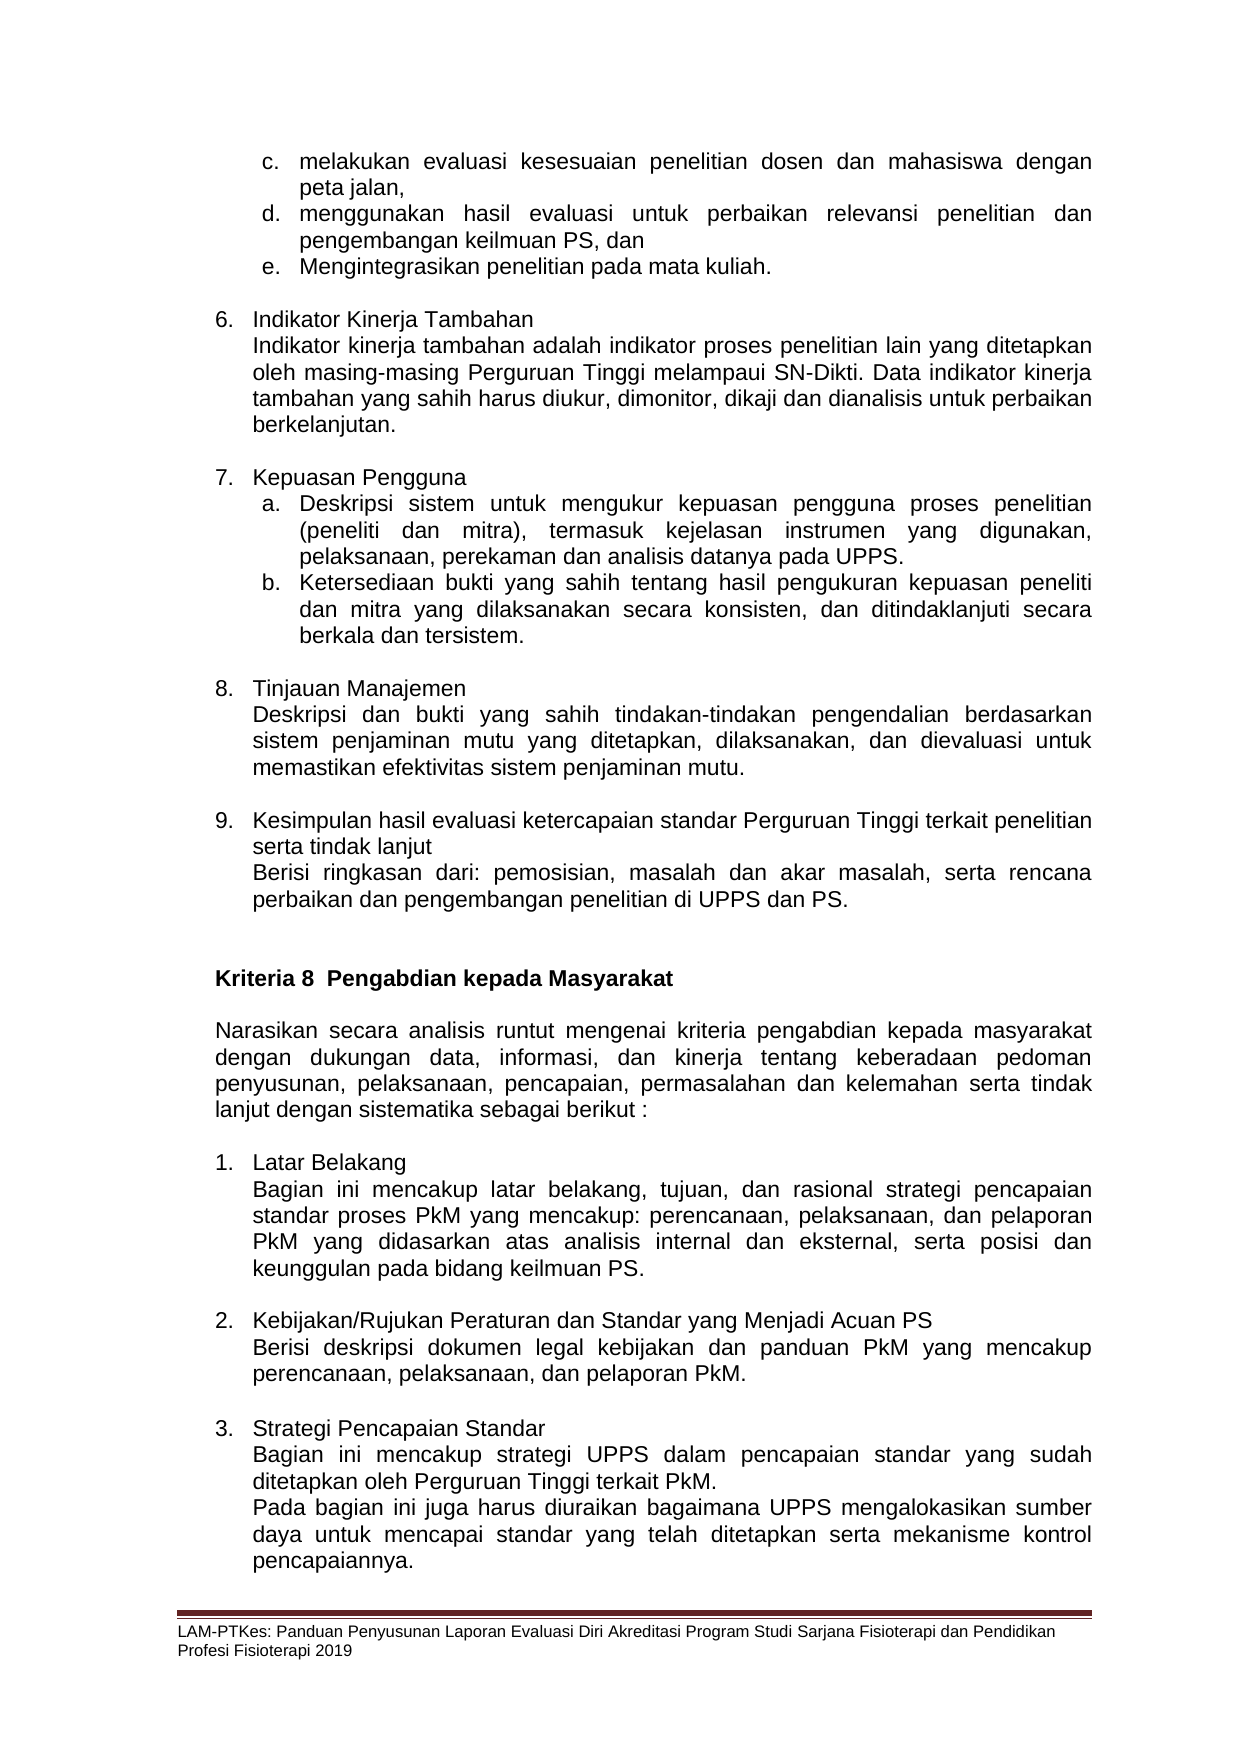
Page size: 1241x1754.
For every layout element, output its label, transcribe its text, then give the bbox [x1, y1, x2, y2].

list melakukan evaluasi kesesuaian penelitian dosen dan mahasiswa dengan peta jalan, [262, 148, 1092, 200]
text Berisi deskripsi dokumen legal kebijakan dan panduan PkM yang mencakup perencanaan, pelaksanaan, dan pelaporan PkM. [252, 1334, 1092, 1386]
list menggunakan hasil evaluasi untuk perbaikan relevansi penelitian dan pengembangan keilmuan PS, dan [262, 200, 1092, 253]
list Kebijakan/Rujukan Peraturan dan Standar yang Menjadi Acuan PS [215, 1307, 1092, 1334]
list Mengintegrasikan penelitian pada mata kuliah. [262, 253, 1092, 279]
text Deskripsi dan bukti yang sahih tindakan-tindakan pengendalian berdasarkan sistem penjaminan mutu yang ditetapkan, dilaksanakan, dan dievaluasi untuk memastikan efektivitas sistem penjaminan mutu. [252, 701, 1092, 780]
list Indikator Kinerja Tambahan [215, 306, 1092, 332]
text Narasikan secara analisis runtut mengenai kriteria pengabdian kepada masyarakat dengan dukungan data, informasi, dan kinerja tentang keberadaan pedoman penyusunan, pelaksanaan, pencapaian, permasalahan dan kelemahan serta tindak lanjut dengan sistematika sebagai berikut : [215, 1017, 1092, 1123]
list Latar Belakang [215, 1149, 1092, 1176]
list Kesimpulan hasil evaluasi ketercapaian standar Perguruan Tinggi terkait penelitian serta tindak lanjut [215, 807, 1092, 859]
text Bagian ini mencakup strategi UPPS dalam pencapaian standar yang sudah ditetapkan oleh Perguruan Tinggi terkait PkM. [252, 1441, 1092, 1494]
subtitle Kriteria 8 Pengabdian kepada Masyarakat [215, 965, 1092, 991]
text Pada bagian ini juga harus diuraikan bagaimana UPPS mengalokasikan sumber daya untuk mencapai standar yang telah ditetapkan serta mekanisme kontrol pencapaiannya. [252, 1494, 1092, 1573]
list Kepuasan Pengguna [215, 464, 1092, 490]
list Strategi Pencapaian Standar [215, 1415, 1092, 1441]
list Tinjauan Manajemen [215, 675, 1092, 701]
text Bagian ini mencakup latar belakang, tujuan, dan rasional strategi pencapaian standar proses PkM yang mencakup: perencanaan, pelaksanaan, dan pelaporan PkM yang didasarkan atas analisis internal dan eksternal, serta posisi dan keunggulan pada bidang keilmuan PS. [252, 1176, 1092, 1281]
list Ketersediaan bukti yang sahih tentang hasil pengukuran kepuasan peneliti dan mitra yang dilaksanakan secara konsisten, dan ditindaklanjuti secara berkala dan tersistem. [262, 569, 1092, 648]
text Indikator kinerja tambahan adalah indikator proses penelitian lain yang ditetapkan oleh masing-masing Perguruan Tinggi melampaui SN-Dikti. Data indikator kinerja tambahan yang sahih harus diukur, dimonitor, dikaji dan dianalisis untuk perbaikan berkelanjutan. [252, 332, 1092, 438]
text Berisi ringkasan dari: pemosisian, masalah dan akar masalah, serta rencana perbaikan dan pengembangan penelitian di UPPS dan PS. [252, 859, 1092, 912]
list Deskripsi sistem untuk mengukur kepuasan pengguna proses penelitian (peneliti dan mitra), termasuk kejelasan instrumen yang digunakan, pelaksanaan, perekaman dan analisis datanya pada UPPS. [262, 490, 1092, 569]
